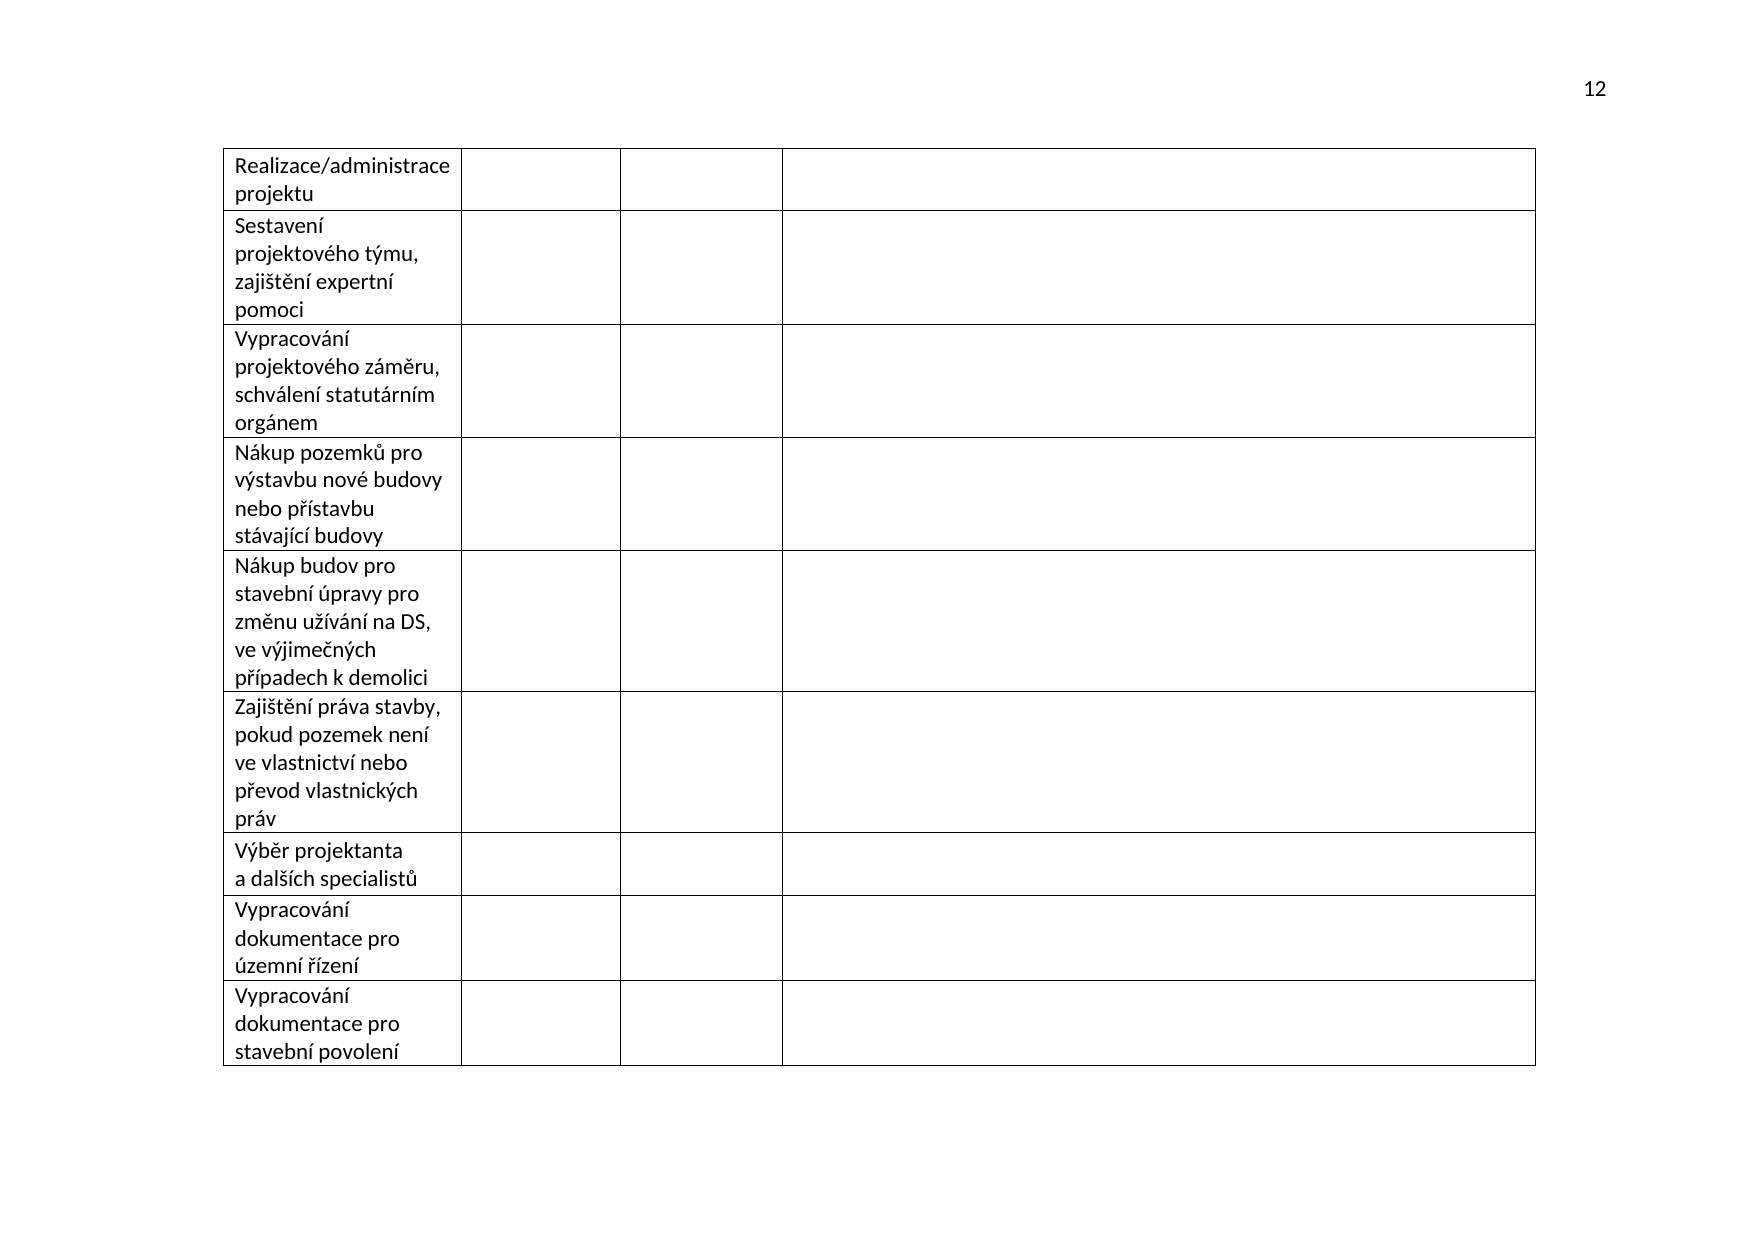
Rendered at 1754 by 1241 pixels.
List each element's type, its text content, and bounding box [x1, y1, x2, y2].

table_cell [621, 981, 782, 1065]
table_cell [462, 896, 620, 980]
table_cell Nákup pozemků pro výstavbu nové budovy nebo přístavbu stávající budovy [224, 438, 461, 550]
table_cell [462, 325, 620, 437]
table_cell [462, 551, 620, 691]
table_cell [621, 438, 782, 550]
table_cell [462, 438, 620, 550]
table_cell [621, 833, 782, 894]
table_cell [621, 149, 782, 210]
table_cell [462, 149, 620, 210]
table_cell [621, 325, 782, 437]
table_cell [462, 692, 620, 832]
table_cell Realizace/administrace projektu [224, 149, 461, 210]
table_cell [783, 692, 1535, 832]
table_cell Vypracování dokumentace pro stavební povolení [224, 981, 461, 1065]
table_cell [783, 438, 1535, 550]
table_cell [462, 833, 620, 894]
table_cell Sestavení projektového týmu, zajištění expertní pomoci [224, 211, 461, 323]
table_cell Vypracování dokumentace pro územní řízení [224, 896, 461, 980]
table_cell [621, 211, 782, 323]
table_cell [783, 551, 1535, 691]
table_cell Nákup budov pro stavební úpravy pro změnu užívání na DS, ve výjimečných případech k demolici [224, 551, 461, 691]
table_cell [783, 896, 1535, 980]
table_cell [783, 981, 1535, 1065]
table_cell [783, 833, 1535, 894]
table_cell Zajištění práva stavby, pokud pozemek není ve vlastnictví nebo převod vlastnických práv [224, 692, 461, 832]
table_cell [783, 325, 1535, 437]
table_cell Výběr projektanta a dalších specialistů [224, 833, 461, 894]
table_cell [621, 692, 782, 832]
table_cell Vypracování projektového záměru, schválení statutárním orgánem [224, 325, 461, 437]
table_cell [621, 551, 782, 691]
table_cell [783, 211, 1535, 323]
table_cell [621, 896, 782, 980]
table_cell [462, 981, 620, 1065]
table_cell [462, 211, 620, 323]
table_cell [783, 149, 1535, 210]
